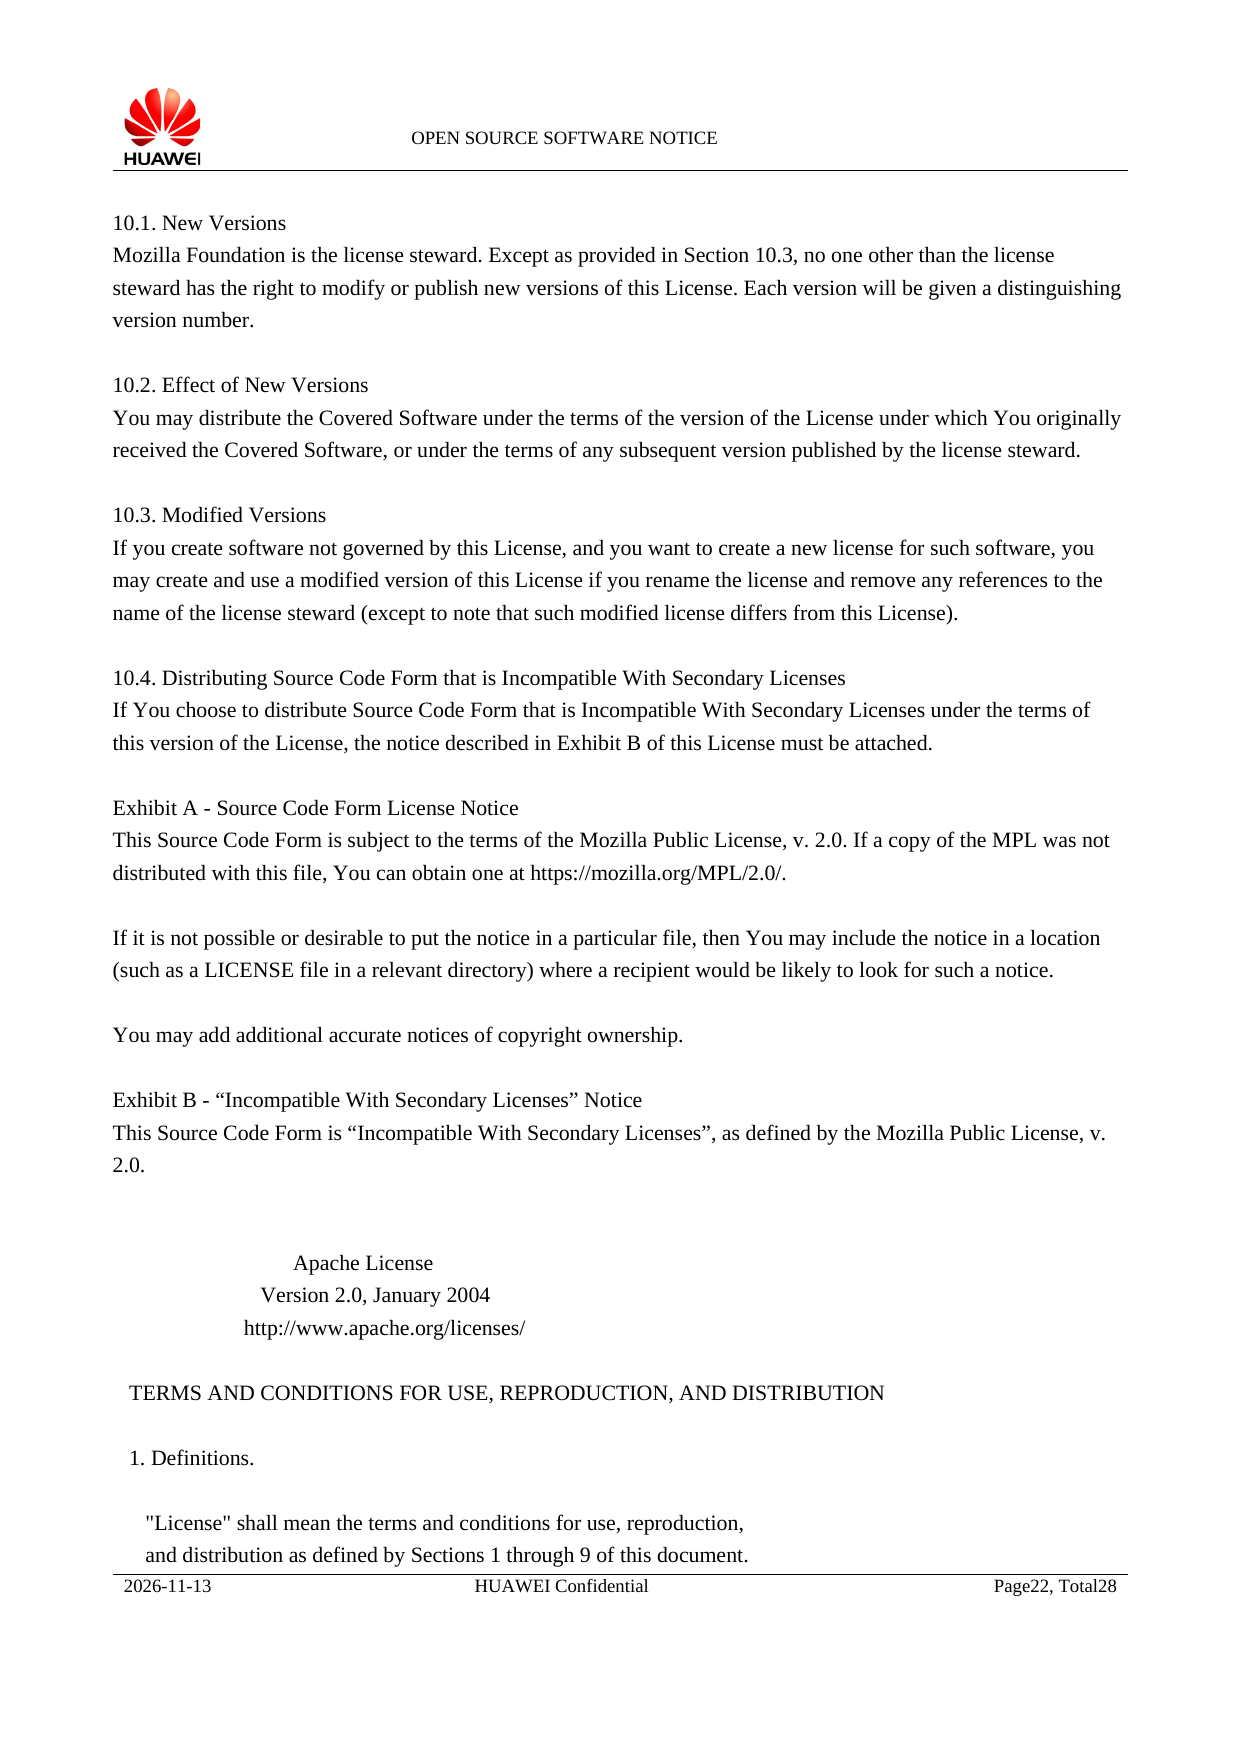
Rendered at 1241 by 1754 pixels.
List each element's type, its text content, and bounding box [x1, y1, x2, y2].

picture [124, 88, 201, 165]
